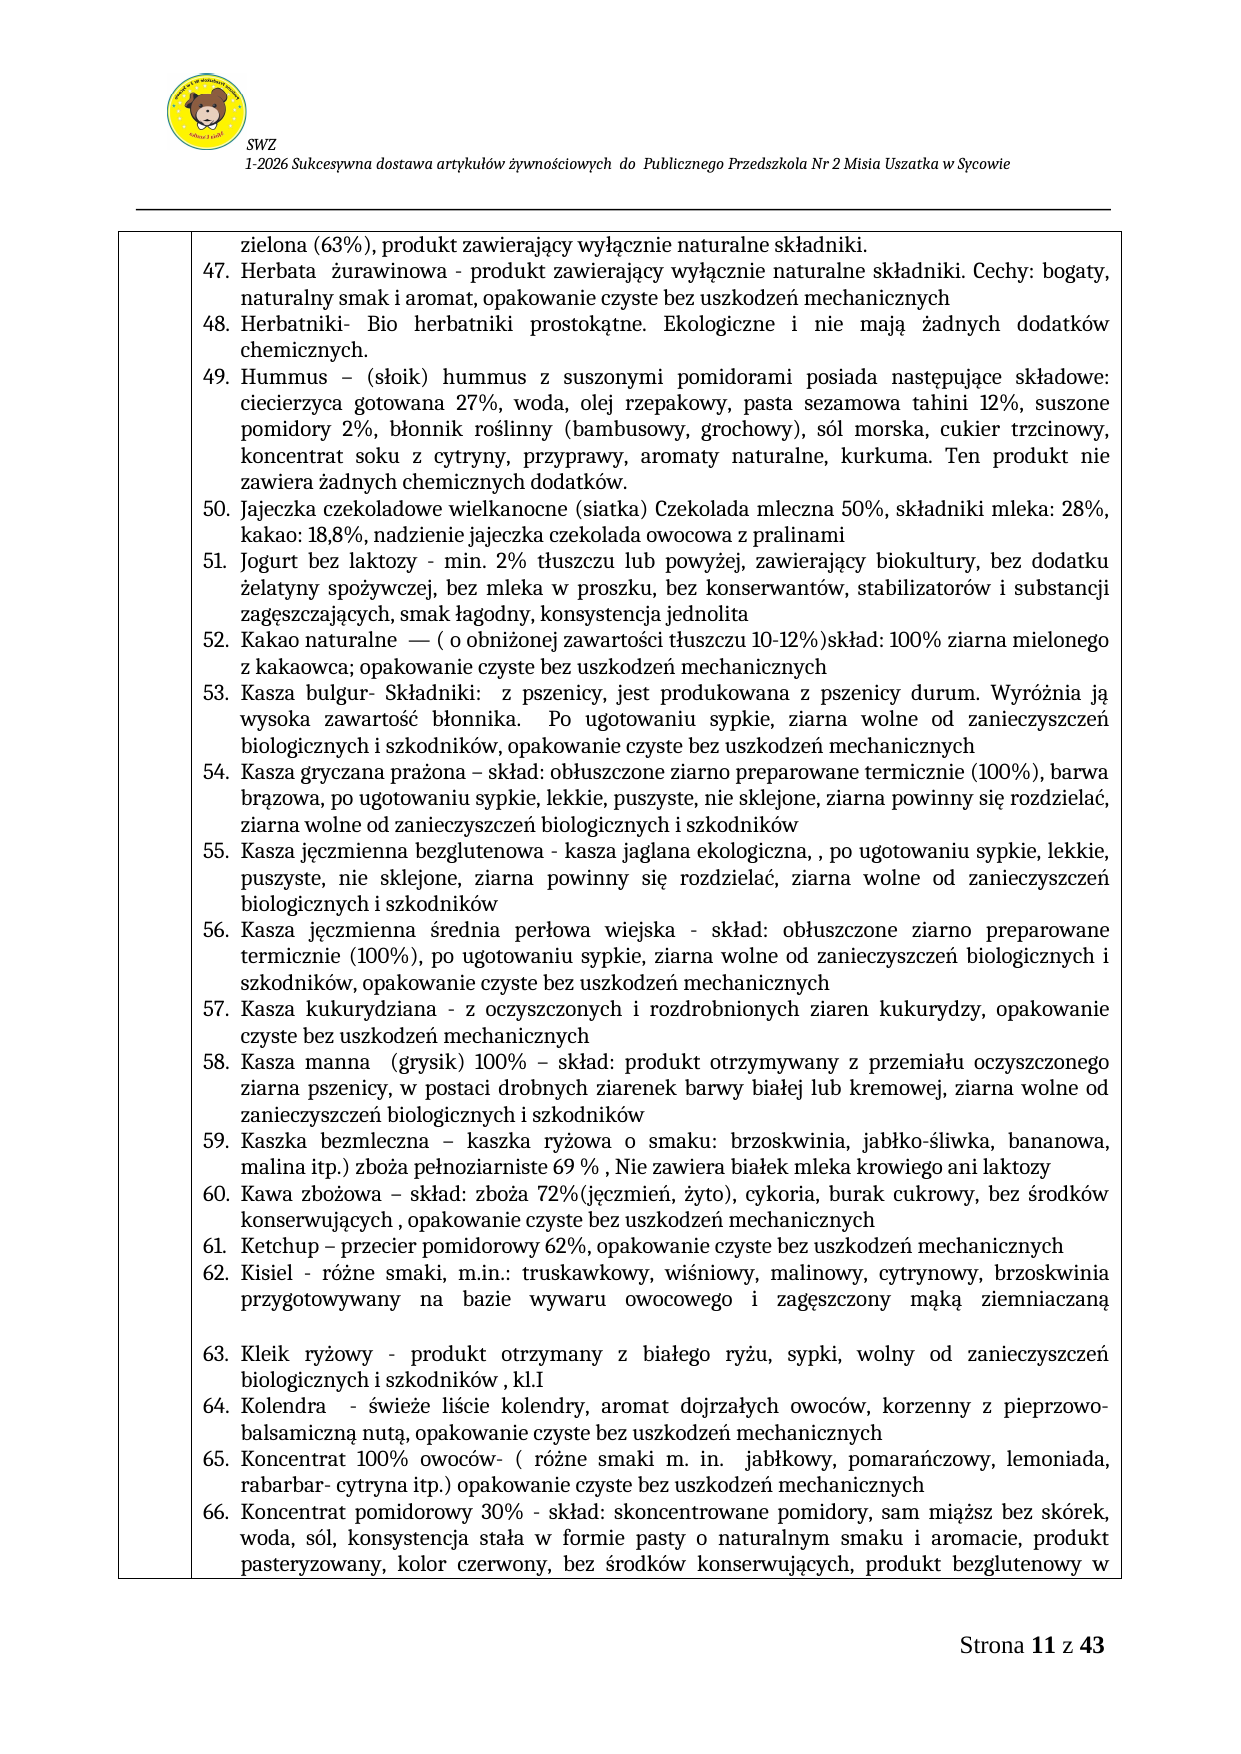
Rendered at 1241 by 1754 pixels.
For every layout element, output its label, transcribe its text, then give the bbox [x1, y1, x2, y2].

picture [167, 73, 247, 150]
table_header [119, 232, 191, 1577]
